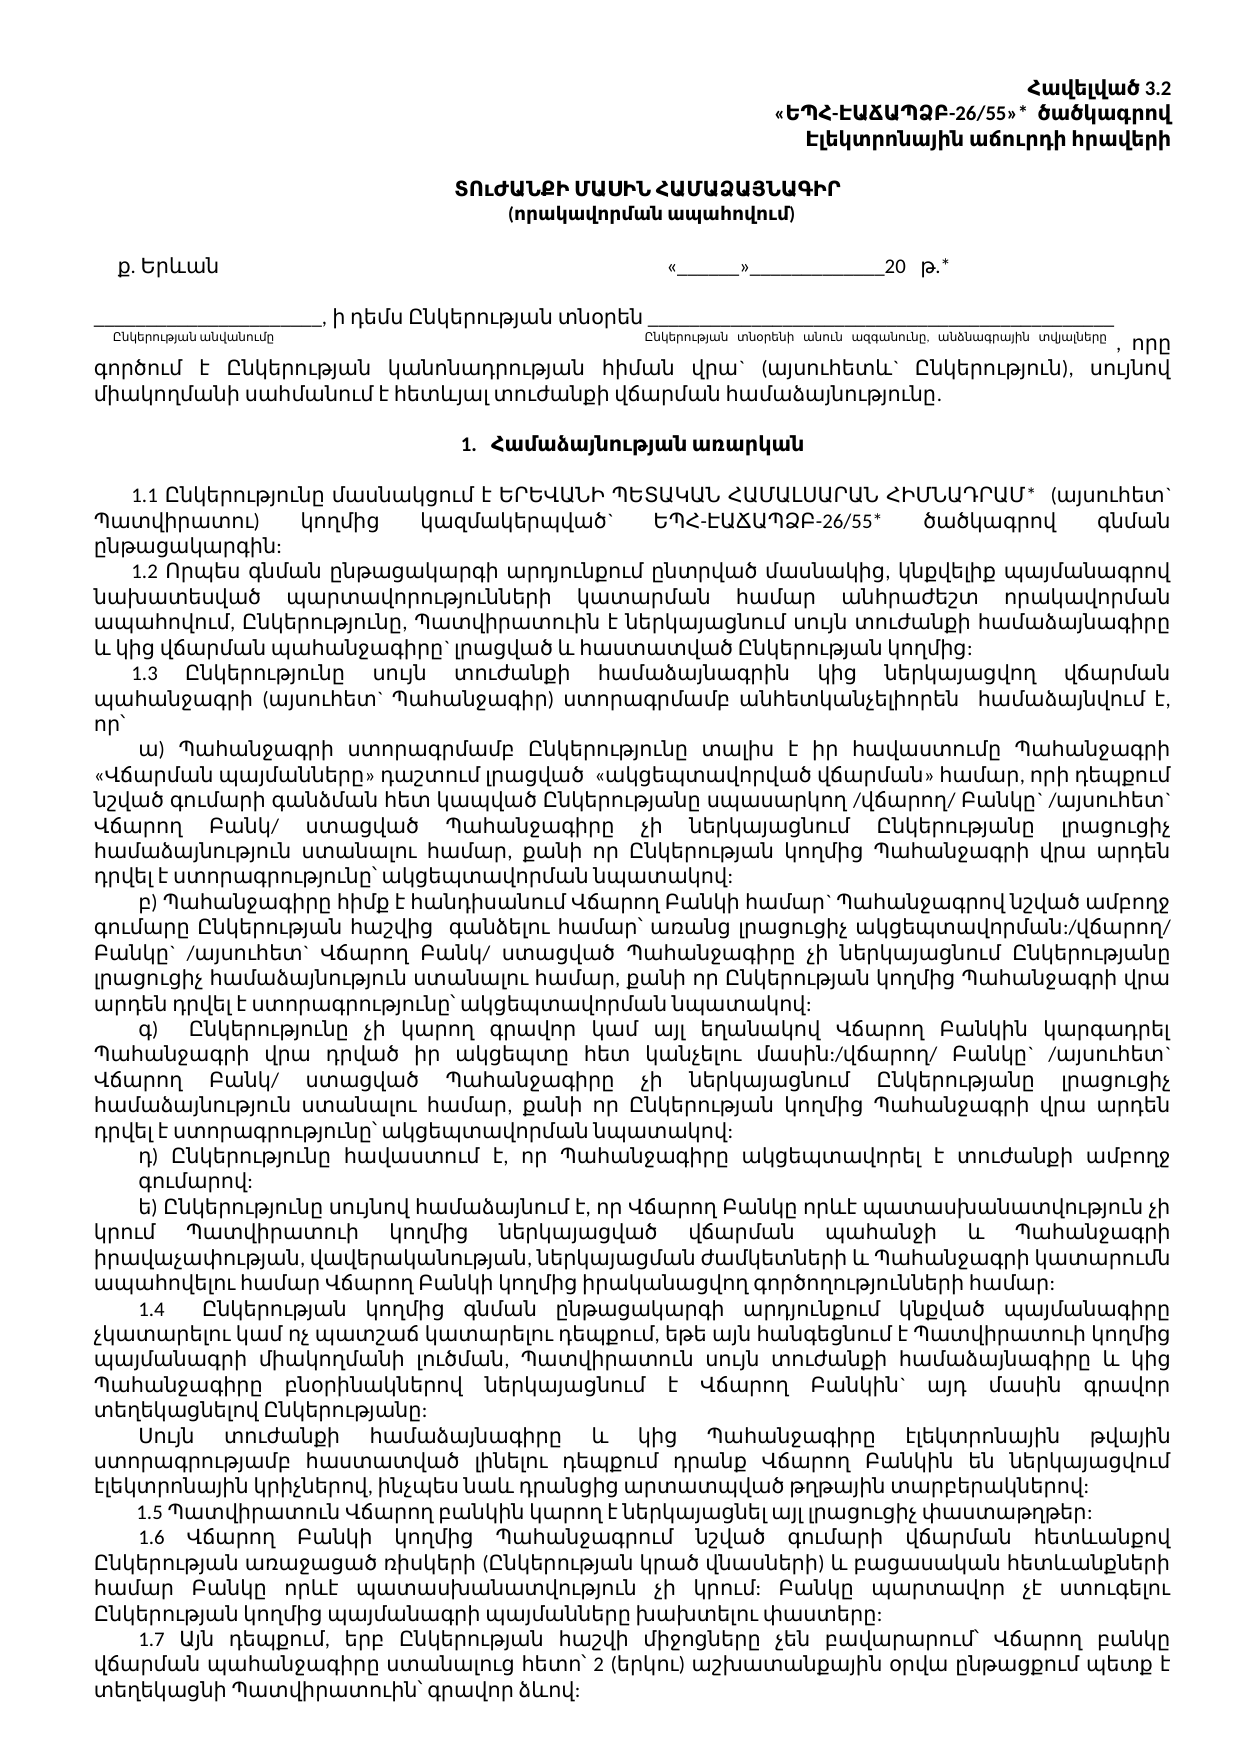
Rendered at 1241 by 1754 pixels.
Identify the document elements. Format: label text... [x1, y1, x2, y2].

text Էլեկտրոնային աճուրդի հրավերի [94, 126, 1171, 151]
text 1. Համաձայնության առարկան [94, 432, 1171, 457]
text ______________________, ի դեմս Ընկերության տնօրեն _____________________________________________ [94, 304, 1171, 330]
text 1.5 Պատվիրատուն Վճարող բանկին կարող է ներկայացնել այլ լրացուցիչ փաստաթղթեր: [94, 1499, 1171, 1524]
text 1.3 Ընկերությունը սույն տուժանքի համաձայնագրին կից ներկայացվող վճարման պահանջագրի (այսուհետ` Պահանջագիր) ստորագրմամբ անհետկանչելիորեն համաձայնվում է, որ՝ [94, 660, 1171, 737]
text (որակավորման ապահովում) [94, 202, 1171, 225]
text ե) Ընկերությունը սույնով համաձայնում է, որ Վճարող Բանկը որևէ պատասխանատվություն չի կրում Պատվիրատուի կողմից ներկայացված վճարման պահանջի և Պահանջագրի իրավաչափության, վավերականության, ներկայացման ժամկետների և Պահանջագրի կատարումն ապահովելու համար Վճարող Բանկի կողմից իրականացվող գործողությունների համար: [94, 1194, 1171, 1296]
text «ԵՊՀ-ԷԱՃԱՊՁԲ-26/55»* ծածկագրով [94, 100, 1171, 126]
text Սույն տուժանքի համաձայնագիրը և կից Պահանջագիրը էլեկտրոնային թվային ստորագրությամբ հաստատված լինելու դեպքում դրանք Վճարող Բանկին են ներկայացվում էլեկտրոնային կրիչներով, ինչպես նաև դրանցից արտատպված թղթային տարբերակներով: [94, 1423, 1171, 1499]
text 1.1 Ընկերությունը մասնակցում է ԵՐԵՎԱՆԻ ՊԵՏԱԿԱՆ ՀԱՄԱԼՍԱՐԱՆ ՀԻՄՆԱԴՐԱՄ* (այսուհետ` Պատվիրատու) կողմից կազմակերպված` ԵՊՀ-ԷԱՃԱՊՁԲ-26/55* ծածկագրով գնման ընթացակարգին: [94, 482, 1171, 559]
text Հավելված 3.2 [94, 75, 1171, 100]
text ք. Երևան «______»_____________20 թ.* [94, 254, 1171, 279]
text բ) Պահանջագիրը հիմք է հանդիսանում Վճարող Բանկի համար` Պահանջագրով նշված ամբողջ գումարը Ընկերության հաշվից գանձելու համար՝ առանց լրացուցիչ ակցեպտավորման:/վճարող/ Բանկը` /այսուհետ` Վճարող Բանկ/ ստացված Պահանջագիրը չի ներկայացնում Ընկերությանը լրացուցիչ համաձայնություն ստանալու համար, քանի որ Ընկերության կողմից Պահանջագրի վրա արդեն դրվել է ստորագրությունը՝ ակցեպտավորման նպատակով: [94, 889, 1171, 1016]
text դ) Ընկերությունը հավաստում է, որ Պահանջագիրը ակցեպտավորել է տուժանքի ամբողջ գումարով: [138, 1143, 1171, 1194]
text 1.2 Որպես գնման ընթացակարգի արդյունքում ընտրված մասնակից, կնքվելիք պայմանագրով նախատեսված պարտավորությունների կատարման համար անհրաժեշտ որակավորման ապահովում, Ընկերությունը, Պատվիրատուին է ներկայացնում սույն տուժանքի համաձայնագիրը և կից վճարման պահանջագիրը` լրացված և հաստատված Ընկերության կողմից: [94, 559, 1171, 660]
text ՏՈւԺԱՆՔԻ ՄԱՍԻՆ ՀԱՄԱՁԱՅՆԱԳԻՐ [94, 177, 1171, 202]
text 1.4 Ընկերության կողմից գնման ընթացակարգի արդյունքում կնքված պայմանագիրը չկատարելու կամ ոչ պատշաճ կատարելու դեպքում, եթե այն հանգեցնում է Պատվիրատուի կողմից պայմանագրի միակողմանի լուծման, Պատվիրատուն սույն տուժանքի համաձայնագիրը և կից Պահանջագիրը բնօրինակներով ներկայացնում է Վճարող Բանկին` այդ մասին գրավոր տեղեկացնելով Ընկերությանը: [94, 1296, 1171, 1423]
text 1.6 Վճարող Բանկի կողմից Պահանջագրում նշված գումարի վճարման հետևանքով Ընկերության առաջացած ռիսկերի (Ընկերության կրած վնասների) և բացասական հետևանքների համար Բանկը որևէ պատասխանատվություն չի կրում: Բանկը պարտավոր չէ ստուգելու Ընկերության կողմից պայմանագրի պայմանները խախտելու փաստերը: [94, 1524, 1171, 1626]
text գ) Ընկերությունը չի կարող գրավոր կամ այլ եղանակով Վճարող Բանկին կարգադրել Պահանջագրի վրա դրված իր ակցեպտը հետ կանչելու մասին:/վճարող/ Բանկը` /այսուհետ` Վճարող Բանկ/ ստացված Պահանջագիրը չի ներկայացնում Ընկերությանը լրացուցիչ համաձայնություն ստանալու համար, քանի որ Ընկերության կողմից Պահանջագրի վրա արդեն դրվել է ստորագրությունը՝ ակցեպտավորման նպատակով: [94, 1016, 1171, 1143]
text Ընկերության անվանումը Ընկերության տնօրենի անուն ազգանունը, անձնագրային տվյալները , որը գործում է Ընկերության կանոնադրության հիման վրա` (այսուհետև` Ընկերություն), սույնով միակողմանի սահմանում է հետևյալ տուժանքի վճարման համաձայնությունը. [94, 330, 1171, 406]
text 1.7 Այն դեպքում, երբ Ընկերության հաշվի միջոցները չեն բավարարում՝ Վճարող բանկը վճարման պահանջագիրը ստանալուց հետո՝ 2 (երկու) աշխատանքային օրվա ընթացքում պետք է տեղեկացնի Պատվիրատուին՝ գրավոր ձևով: [94, 1626, 1171, 1702]
text ա) Պահանջագրի ստորագրմամբ Ընկերությունը տալիս է իր հավաստումը Պահանջագրի «Վճարման պայմանները» դաշտում լրացված «ակցեպտավորված վճարման» համար, որի դեպքում նշված գումարի գանձման հետ կապված Ընկերությանը սպասարկող /վճարող/ Բանկը` /այսուհետ` Վճարող Բանկ/ ստացված Պահանջագիրը չի ներկայացնում Ընկերությանը լրացուցիչ համաձայնություն ստանալու համար, քանի որ Ընկերության կողմից Պահանջագրի վրա արդեն դրվել է ստորագրությունը՝ ակցեպտավորման նպատակով: [94, 737, 1171, 889]
